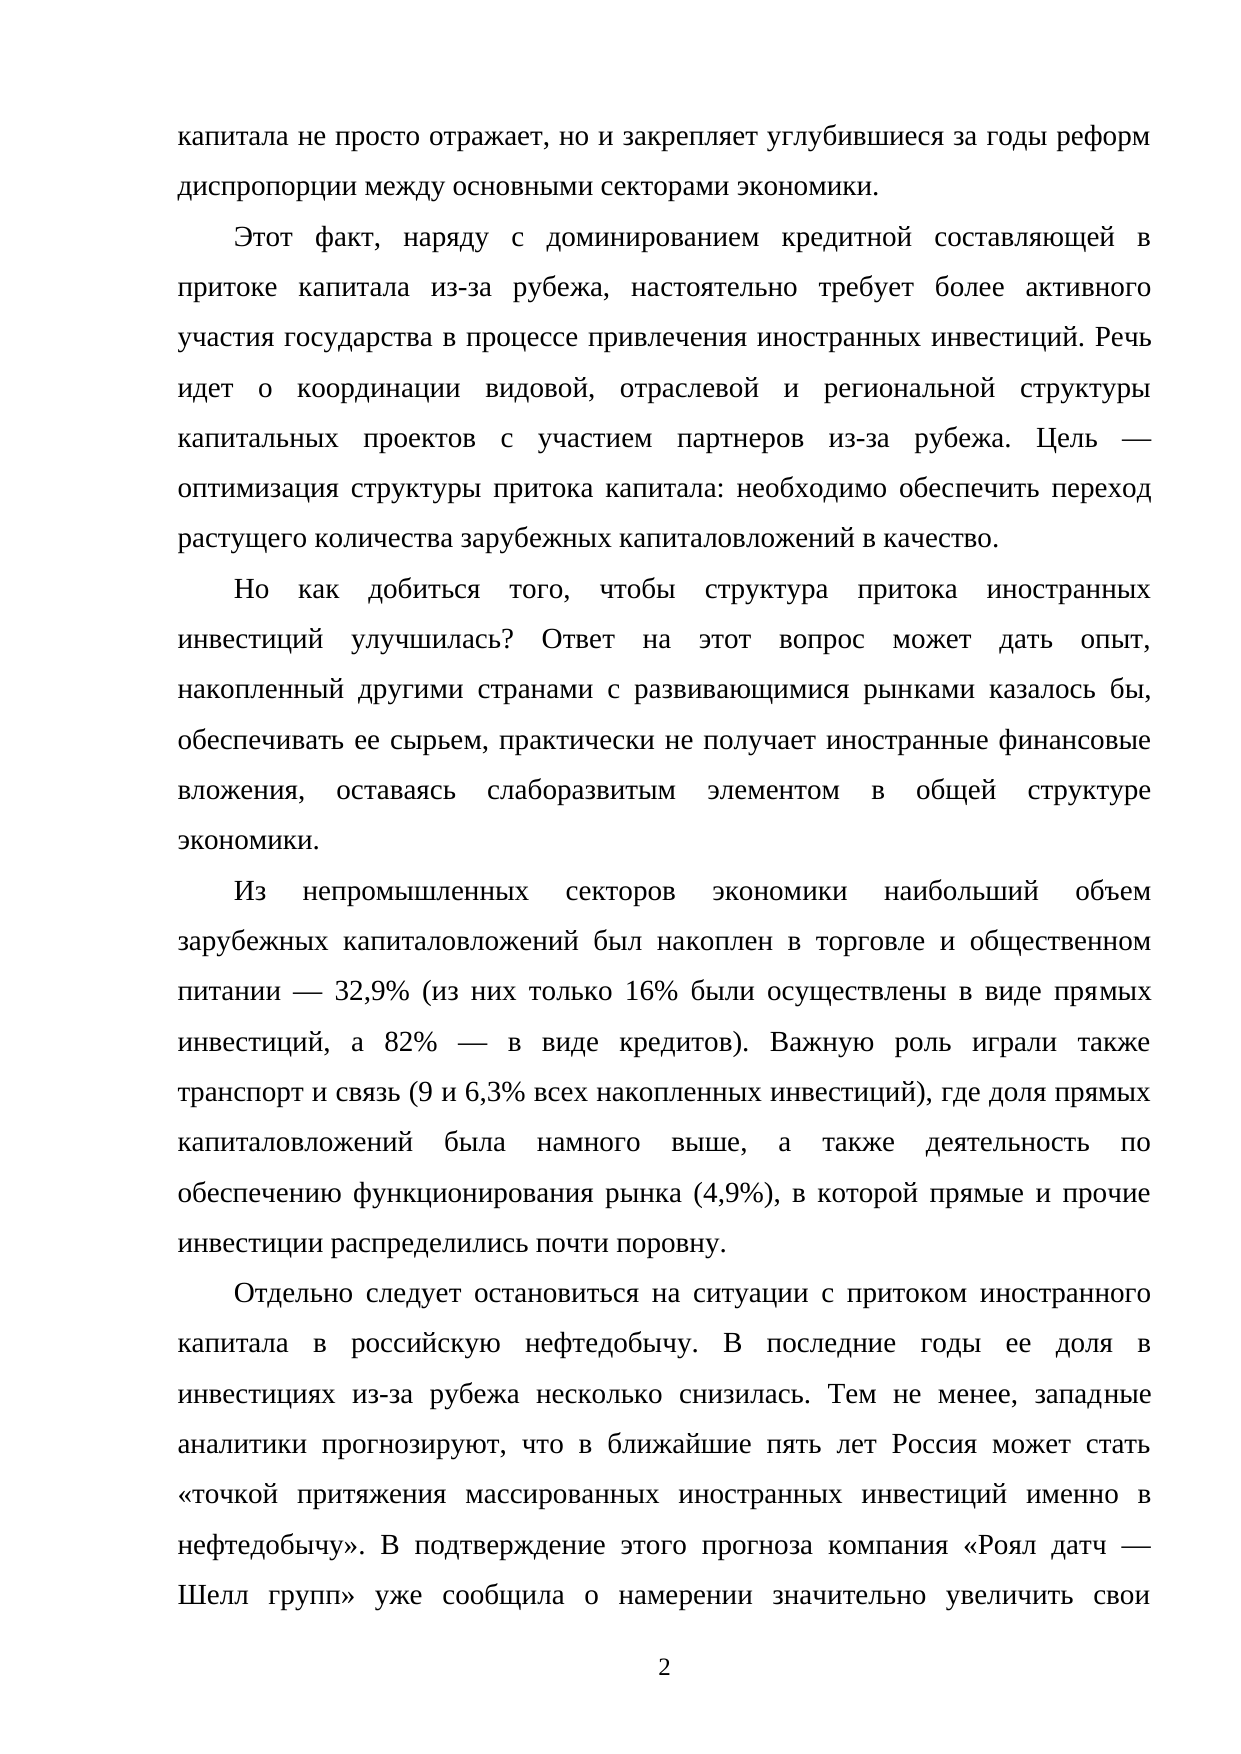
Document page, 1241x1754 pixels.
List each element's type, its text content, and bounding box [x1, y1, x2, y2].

text Но как добиться того, чтобы структура притока иностранных инвестиций улучшилась? Ответ на этот вопрос может дать опыт, накопленный другими странами с развивающимися рынками казалось бы, обеспечивать ее сырьем, практически не получает иностранные финансовые вложения, оставаясь слаборазвитым элементом в общей структуре экономики. [177, 571, 1152, 856]
text Из непромышленных секторов экономики наибольший объем зарубежных капиталовложений был накоплен в торговле и общественном питании — 32,9% (из них только 16% были осуществлены в виде прямых инвестиций, а 82% — в виде кредитов). Важную роль играли также транспорт и связь (9 и 6,3% всех накопленных инвестиций), где доля прямых капиталовложений была намного выше, а также деятельность по обеспечению функционирования рынка (4,9%), в которой прямые и прочие инвестиции распределились почти поровну. [177, 873, 1152, 1258]
text Этот факт, наряду с доминированием кредитной составляющей в притоке капитала из-за рубежа, настоятельно требует более активного участия государства в процессе привлечения иностранных инвестиций. Речь идет о координации видовой, отраслевой и региональной структуры капитальных проектов с участием партнеров из-за рубежа. Цель — оптимизация структуры притока капитала: необходимо обеспечить переход растущего количества зарубежных капиталовложений в качество. [177, 219, 1152, 554]
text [177, 1275, 1152, 1611]
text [177, 118, 1152, 202]
